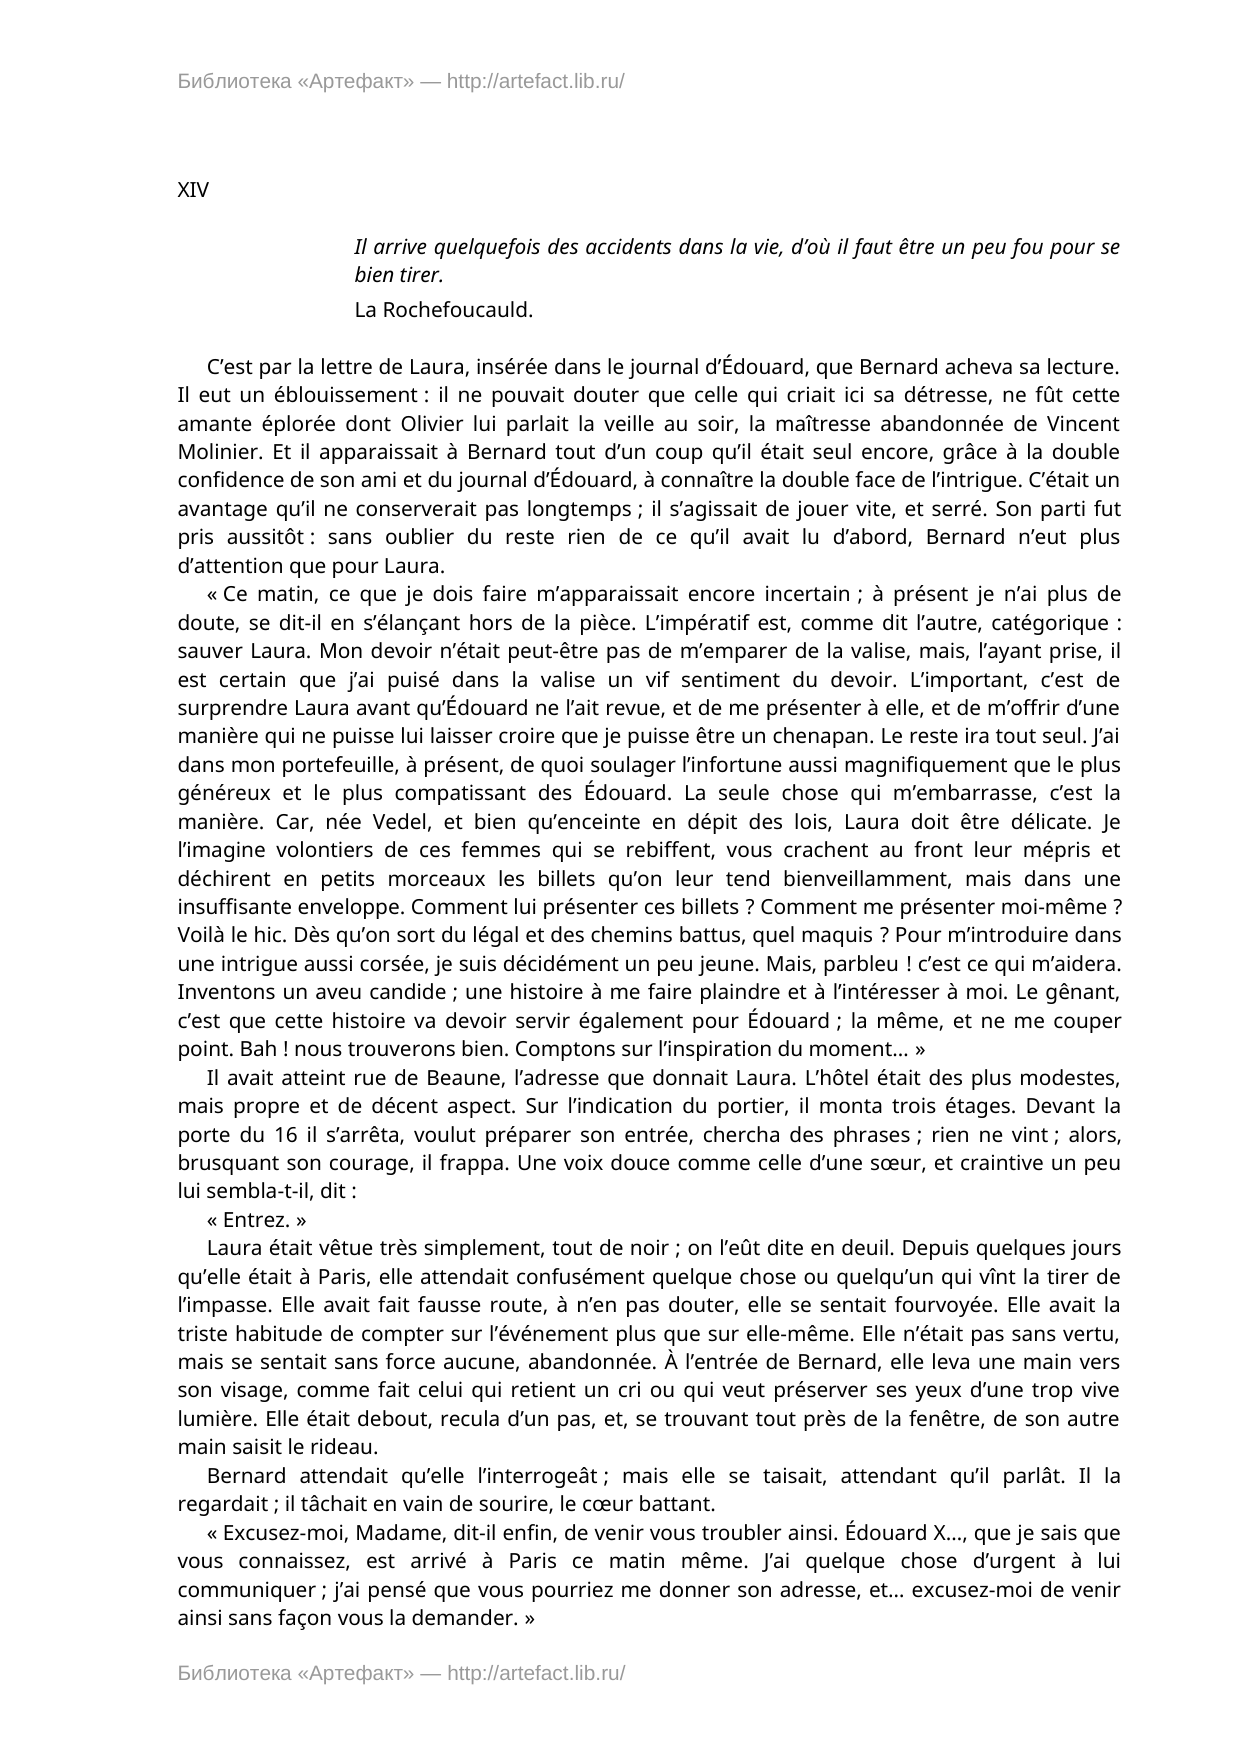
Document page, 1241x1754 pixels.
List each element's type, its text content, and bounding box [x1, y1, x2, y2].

text Bernard attendait qu’elle l’interrogeât ; mais elle se taisait, attendant qu’il parlât. Il la regardait ; il tâchait en vain de sourire, le cœur battant. [177, 1461, 1122, 1518]
text « Excusez-moi, Madame, dit-il enfin, de venir vous troubler ainsi. Édouard X…, que je sais que vous connaissez, est arrivé à Paris ce matin même. J’ai quelque chose d’urgent à lui communiquer ; j’ai pensé que vous pourriez me donner son adresse, et… excusez-moi de venir ainsi sans façon vous la demander. » [177, 1518, 1122, 1632]
text C’est par la lettre de Laura, insérée dans le journal d’Édouard, que Bernard acheva sa lecture. Il eut un éblouissement : il ne pouvait douter que celle qui criait ici sa détresse, ne fût cette amante éplorée dont Olivier lui parlait la veille au soir, la maîtresse abandonnée de Vincent Molinier. Et il apparaissait à Bernard tout d’un coup qu’il était seul encore, grâce à la double confidence de son ami et du journal d’Édouard, à connaître la double face de l’intrigue. C’était un avantage qu’il ne conserverait pas longtemps ; il s’agissait de jouer vite, et serré. Son parti fut pris aussitôt : sans oublier du reste rien de ce qu’il avait lu d’abord, Bernard n’eut plus d’attention que pour Laura. [177, 352, 1122, 579]
text Il avait atteint rue de Beaune, l’adresse que donnait Laura. L’hôtel était des plus modestes, mais propre et de décent aspect. Sur l’indication du portier, il monta trois étages. Devant la porte du 16 il s’arrêta, voulut préparer son entrée, chercha des phrases ; rien ne vint ; alors, brusquant son courage, il frappa. Une voix douce comme celle d’une sœur, et craintive un peu lui sembla-t-il, dit : [177, 1063, 1122, 1205]
text Il arrive quelquefois des accidents dans la vie, d’où il faut être un peu fou pour se bien tirer. [354, 232, 1122, 289]
subtitle XIV [177, 175, 1122, 203]
text Laura était vêtue très simplement, tout de noir ; on l’eût dite en deuil. Depuis quelques jours qu’elle était à Paris, elle attendait confusément quelque chose ou quelqu’un qui vînt la tirer de l’impasse. Elle avait fait fausse route, à n’en pas douter, elle se sentait fourvoyée. Elle avait la triste habitude de compter sur l’événement plus que sur elle-même. Elle n’était pas sans vertu, mais se sentait sans force aucune, abandonnée. À l’entrée de Bernard, elle leva une main vers son visage, comme fait celui qui retient un cri ou qui veut préserver ses yeux d’une trop vive lumière. Elle était debout, recula d’un pas, et, se trouvant tout près de la fenêtre, de son autre main saisit le rideau. [177, 1233, 1122, 1461]
text La Rochefoucauld. [354, 295, 1122, 323]
text « Entrez. » [177, 1205, 1122, 1233]
text « Ce matin, ce que je dois faire m’apparaissait encore incertain ; à présent je n’ai plus de doute, se dit-il en s’élançant hors de la pièce. L’impératif est, comme dit l’autre, catégorique : sauver Laura. Mon devoir n’était peut-être pas de m’emparer de la valise, mais, l’ayant prise, il est certain que j’ai puisé dans la valise un vif sentiment du devoir. L’important, c’est de surprendre Laura avant qu’Édouard ne l’ait revue, et de me présenter à elle, et de m’offrir d’une manière qui ne puisse lui laisser croire que je puisse être un chenapan. Le reste ira tout seul. J’ai dans mon portefeuille, à présent, de quoi soulager l’infortune aussi magnifiquement que le plus généreux et le plus compatissant des Édouard. La seule chose qui m’embarrasse, c’est la manière. Car, née Vedel, et bien qu’enceinte en dépit des lois, Laura doit être délicate. Je l’imagine volontiers de ces femmes qui se rebiffent, vous crachent au front leur mépris et déchirent en petits morceaux les billets qu’on leur tend bienveillamment, mais dans une insuffisante enveloppe. Comment lui présenter ces billets ? Comment me présenter moi-même ? Voilà le hic. Dès qu’on sort du légal et des chemins battus, quel maquis ? Pour m’introduire dans une intrigue aussi corsée, je suis décidément un peu jeune. Mais, parbleu ! c’est ce qui m’aidera. Inventons un aveu candide ; une histoire à me faire plaindre et à l’intéresser à moi. Le gênant, c’est que cette histoire va devoir servir également pour Édouard ; la même, et ne me couper point. Bah ! nous trouverons bien. Comptons sur l’inspiration du moment… » [177, 579, 1122, 1063]
